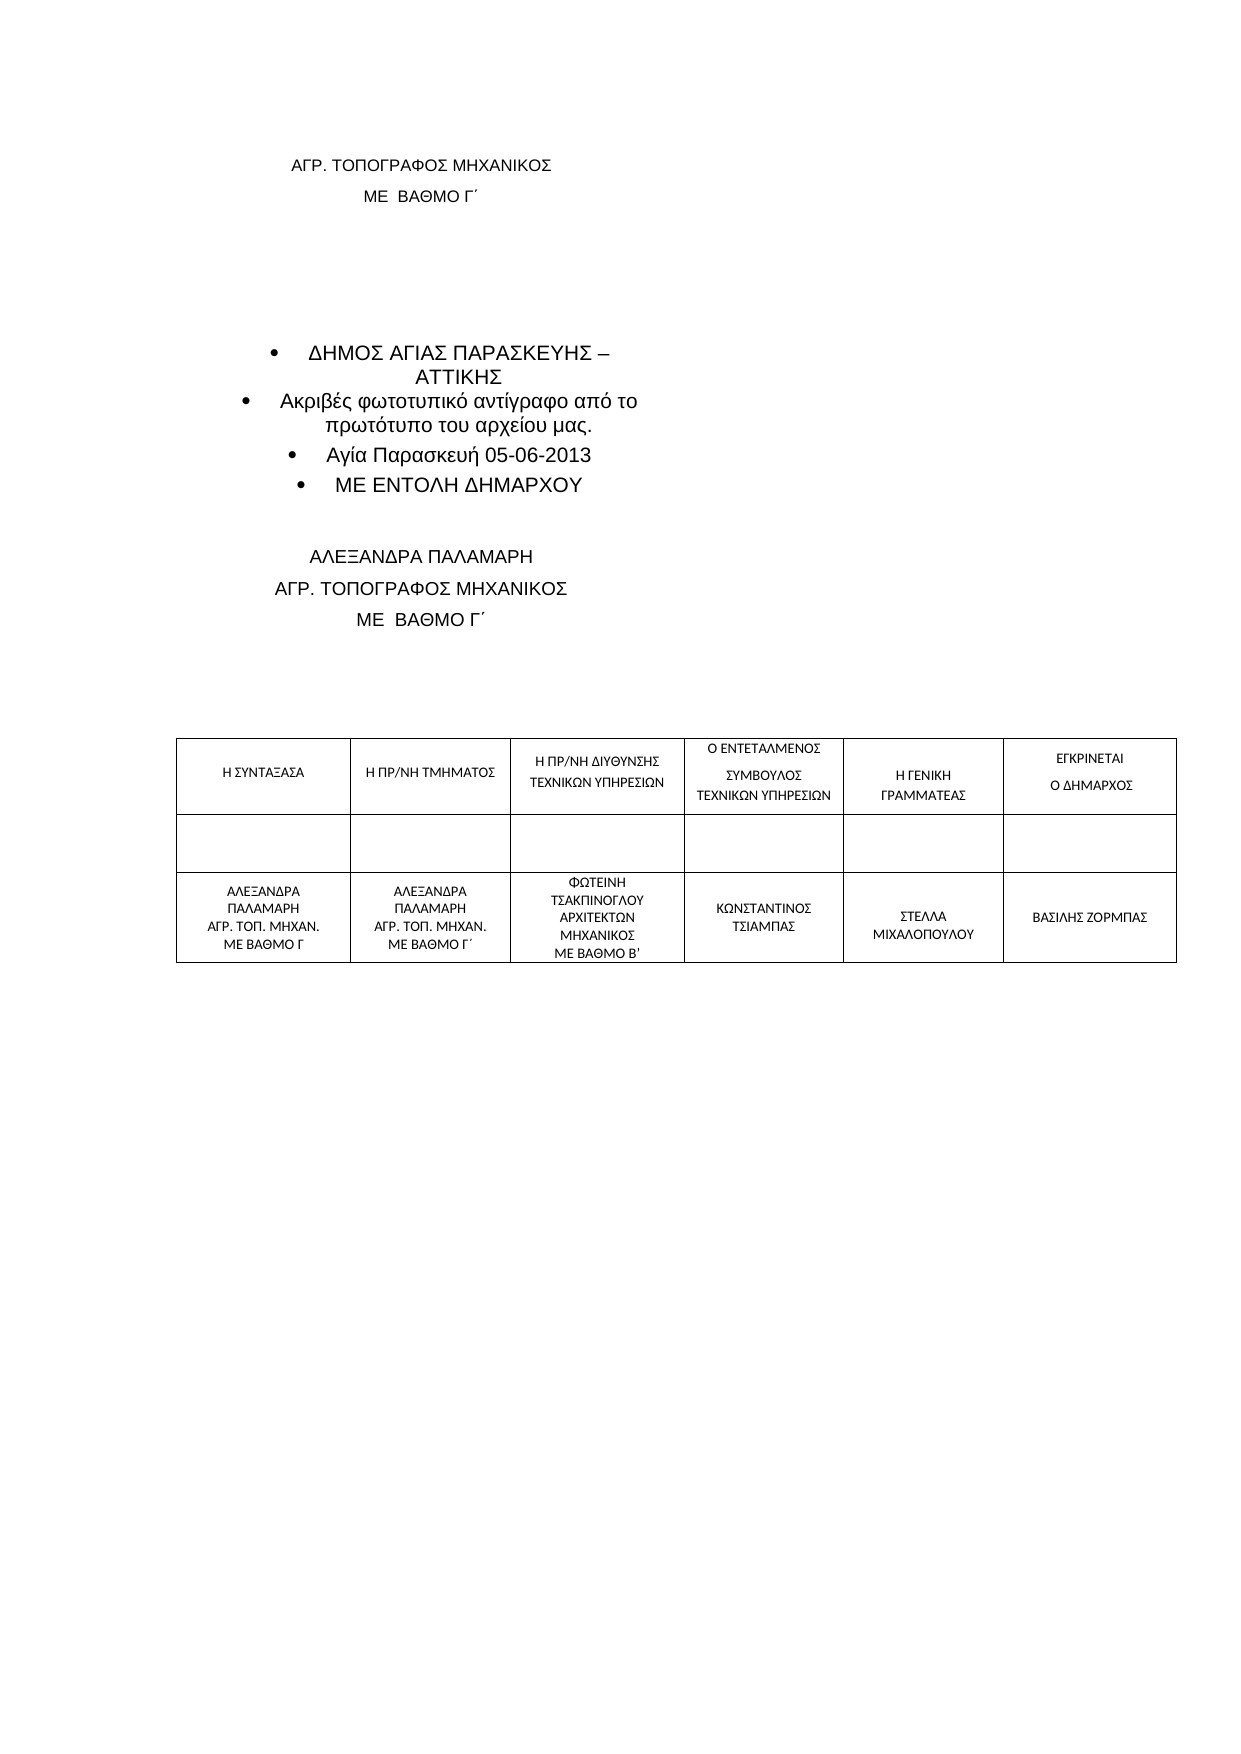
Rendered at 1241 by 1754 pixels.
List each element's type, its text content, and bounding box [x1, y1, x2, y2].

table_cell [176, 150, 666, 212]
table_cell [177, 815, 350, 872]
table_header Η ΠΡ/ΝΗ ΔΙΥΘΥΝΣΗΣ ΤΕΧΝΙΚΩΝ ΥΠΗΡΕΣΙΩΝ [511, 739, 684, 814]
table_cell [844, 815, 1003, 872]
table_cell ΑΛΕΞΑΝΔΡΑ ΠΑΛΑΜΑΡΗ ΑΓΡ. ΤΟΠΟΓΡΑΦΟΣ ΜΗΧΑΝΙΚΟΣ ΜΕ ΒΑΘΜΟ Γ΄ [176, 503, 666, 647]
table_cell ΦΩΤΕΙΝΗ ΤΣΑΚΠΙΝΟΓΛΟΥ ΑΡΧΙΤΕΚΤΩΝ ΜΗΧΑΝΙΚΟΣ ΜΕ ΒΑΘΜΟ Β’ [511, 873, 684, 962]
table_cell [511, 815, 684, 872]
table_header ΔΗΜΟΣ ΑΓΙΑΣ ΠΑΡΑΣΚΕΥΗΣ – ΑΤΤΙΚΗΣ Ακριβές φωτοτυπικό αντίγραφο από το πρωτότυπο του αρχείου μας. Αγία Παρασκευή 05-06-2013 ΜΕ ΕΝΤΟΛΗ ΔΗΜΑΡΧΟΥ [176, 340, 666, 503]
table_cell ΑΛΕΞΑΝΔΡΑ ΠΑΛΑΜΑΡΗ ΑΓΡ. ΤΟΠ. ΜΗΧΑΝ. ΜΕ ΒΑΘΜΟ Γ [177, 873, 350, 962]
table_cell [351, 815, 510, 872]
table_cell ΚΩΝΣΤΑΝΤΙΝΟΣ ΤΣΙΑΜΠΑΣ [685, 873, 843, 962]
table_cell ΒΑΣΙΛΗΣ ΖΟΡΜΠΑΣ [1004, 873, 1176, 962]
table_header Η ΣΥΝΤΑΞΑΣΑ [177, 739, 350, 814]
table_header Ο ΕΝΤΕΤΑΛΜΕΝΟΣ ΣΥΜΒΟΥΛΟΣ ΤΕΧΝΙΚΩΝ ΥΠΗΡΕΣΙΩΝ [685, 739, 843, 814]
table_cell [685, 815, 843, 872]
table_header Η ΠΡ/ΝΗ ΤΜΗΜΑΤΟΣ [351, 739, 510, 814]
table_header ΕΓΚΡΙΝΕΤΑΙ Ο ΔΗΜΑΡΧΟΣ [1004, 739, 1176, 814]
table_cell ΑΛΕΞΑΝΔΡΑ ΠΑΛΑΜΑΡΗ ΑΓΡ. ΤΟΠ. ΜΗΧΑΝ. ΜΕ ΒΑΘΜΟ Γ΄ [351, 873, 510, 962]
table_cell ΣΤΕΛΛΑ ΜΙΧΑΛΟΠΟΥΛΟΥ [844, 873, 1003, 962]
table_cell [1004, 815, 1176, 872]
table_header Η ΓΕΝΙΚΗ ΓΡΑΜΜΑΤΕΑΣ [844, 739, 1003, 814]
